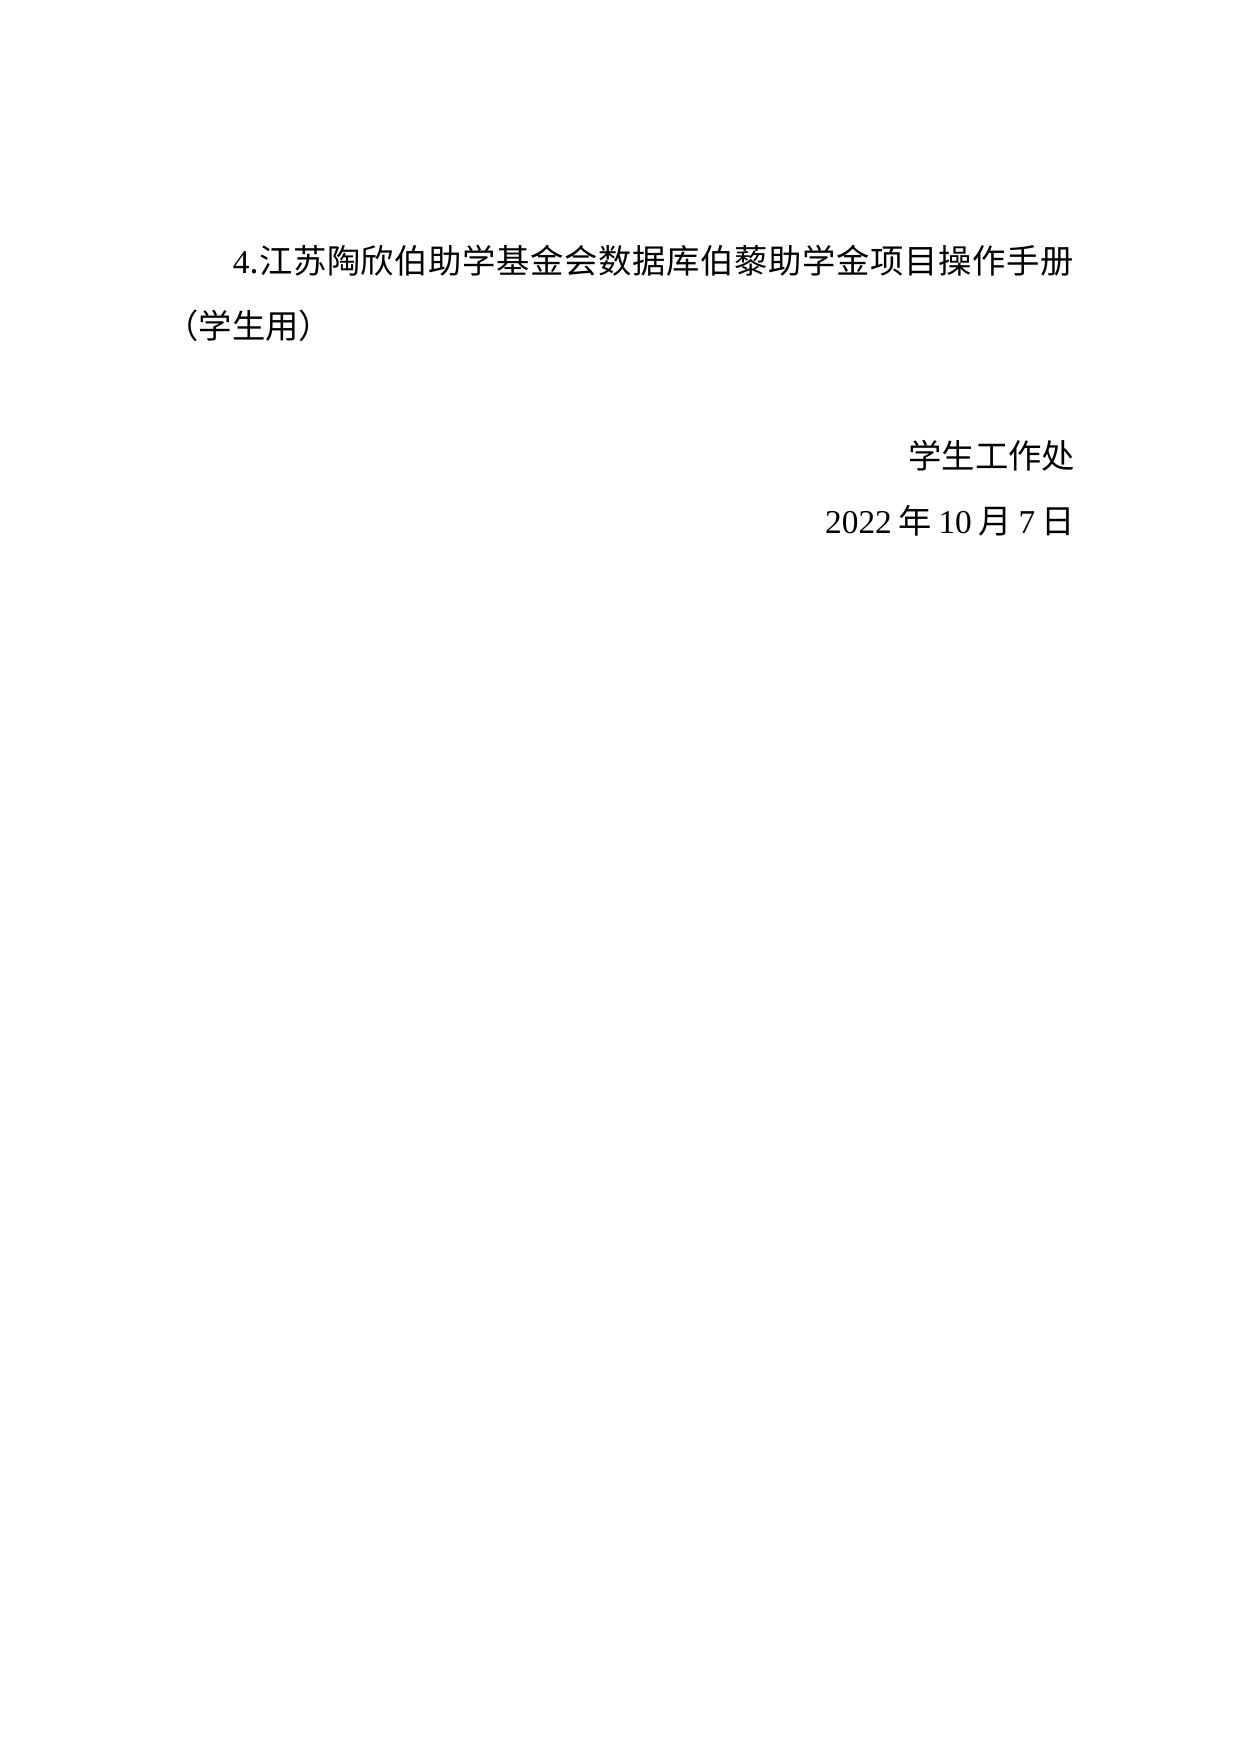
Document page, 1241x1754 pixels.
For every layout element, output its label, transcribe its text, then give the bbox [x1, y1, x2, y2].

text 4.江苏陶欣伯助学基金会数据库伯藜助学金项目操作手册（学生用） [165, 227, 1075, 357]
text 2022年10月7日 [165, 487, 1075, 552]
text 学生工作处 [165, 422, 1075, 487]
